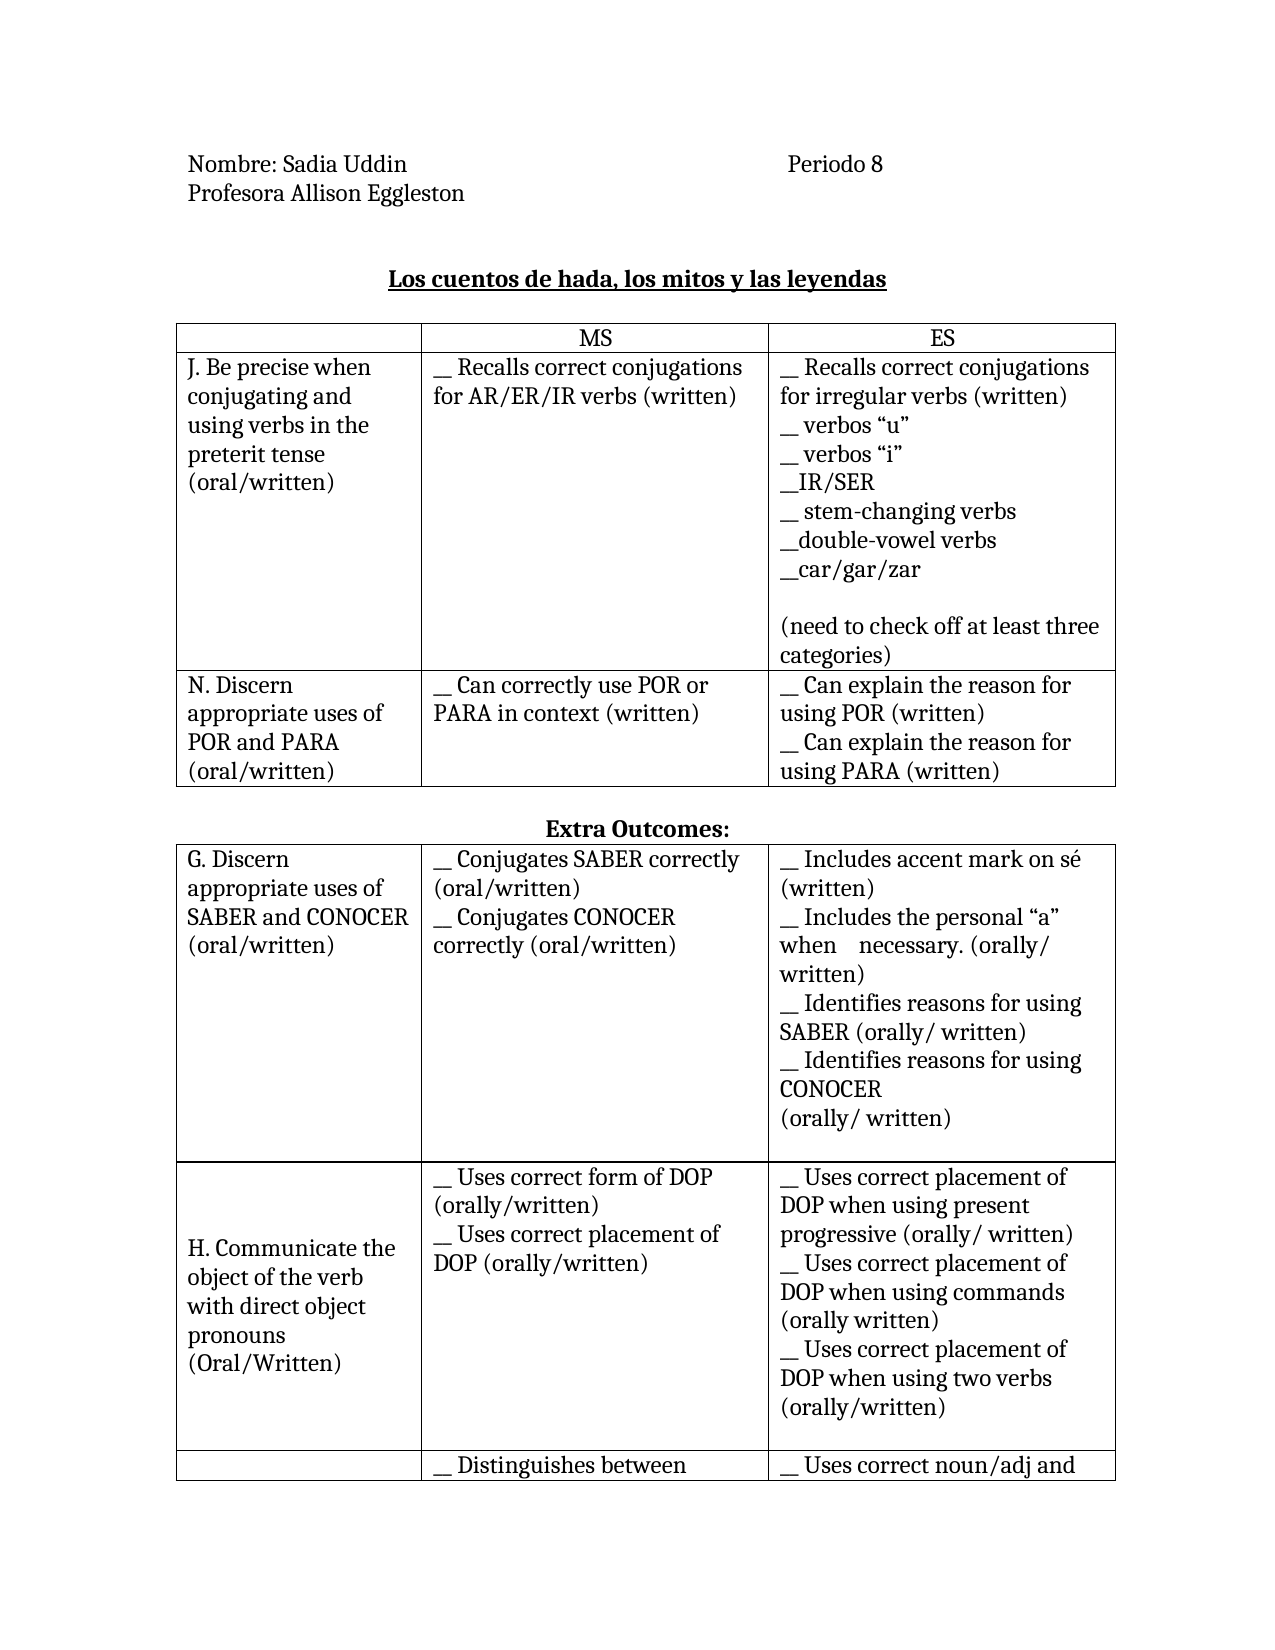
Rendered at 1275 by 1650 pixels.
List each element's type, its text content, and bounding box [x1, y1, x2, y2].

table_cell H. Communicate the object of the verb with direct object pronouns (Oral/Written) [177, 1163, 421, 1450]
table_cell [769, 1451, 1115, 1480]
text Nombre: Sadia Uddin Periodo 8 [187, 150, 1087, 179]
table_header __ Conjugates SABER correctly (oral/written) __ Conjugates CONOCER correctly (oral/written) [422, 845, 768, 1161]
table_cell J. Be precise when conjugating and using verbs in the preterit tense (oral/written) [177, 353, 421, 669]
table_header __ Includes accent mark on sé (written) __ Includes the personal “a” when necessary. (orally/ written) __ Identifies reasons for using SABER (orally/ written) __ Identifies reasons for using CONOCER (orally/ written) [769, 845, 1115, 1161]
table_header [177, 324, 421, 352]
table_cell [422, 1451, 768, 1480]
table_header ES [769, 324, 1115, 352]
table_cell N. Discern appropriate uses of POR and PARA (oral/written) [177, 671, 421, 786]
table_cell __ Uses correct placement of DOP when using present progressive (orally/ written) __ Uses correct placement of DOP when using commands (orally written) __ Uses correct placement of DOP when using two verbs (orally/written) [769, 1163, 1115, 1450]
table_cell __ Recalls correct conjugations for AR/ER/IR verbs (written) [422, 353, 768, 669]
table_cell __ Can explain the reason for using POR (written) __ Can explain the reason for using PARA (written) [769, 671, 1115, 786]
table_cell __ Uses correct form of DOP (orally/written) __ Uses correct placement of DOP (orally/written) [422, 1163, 768, 1450]
text Los cuentos de hada, los mitos y las leyendas [187, 265, 1087, 294]
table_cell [177, 1451, 421, 1480]
table_cell __ Can correctly use POR or PARA in context (written) [422, 671, 768, 786]
table_cell __ Recalls correct conjugations for irregular verbs (written) __ verbos “u” __ verbos “i” __IR/SER __ stem-changing verbs __double-vowel verbs __car/gar/zar (need to check off at least three categories) [769, 353, 1115, 669]
table_header MS [422, 324, 768, 352]
table_header G. Discern appropriate uses of SABER and CONOCER (oral/written) [177, 845, 421, 1161]
text Extra Outcomes: [187, 815, 1087, 844]
text Profesora Allison Eggleston [187, 179, 1087, 207]
